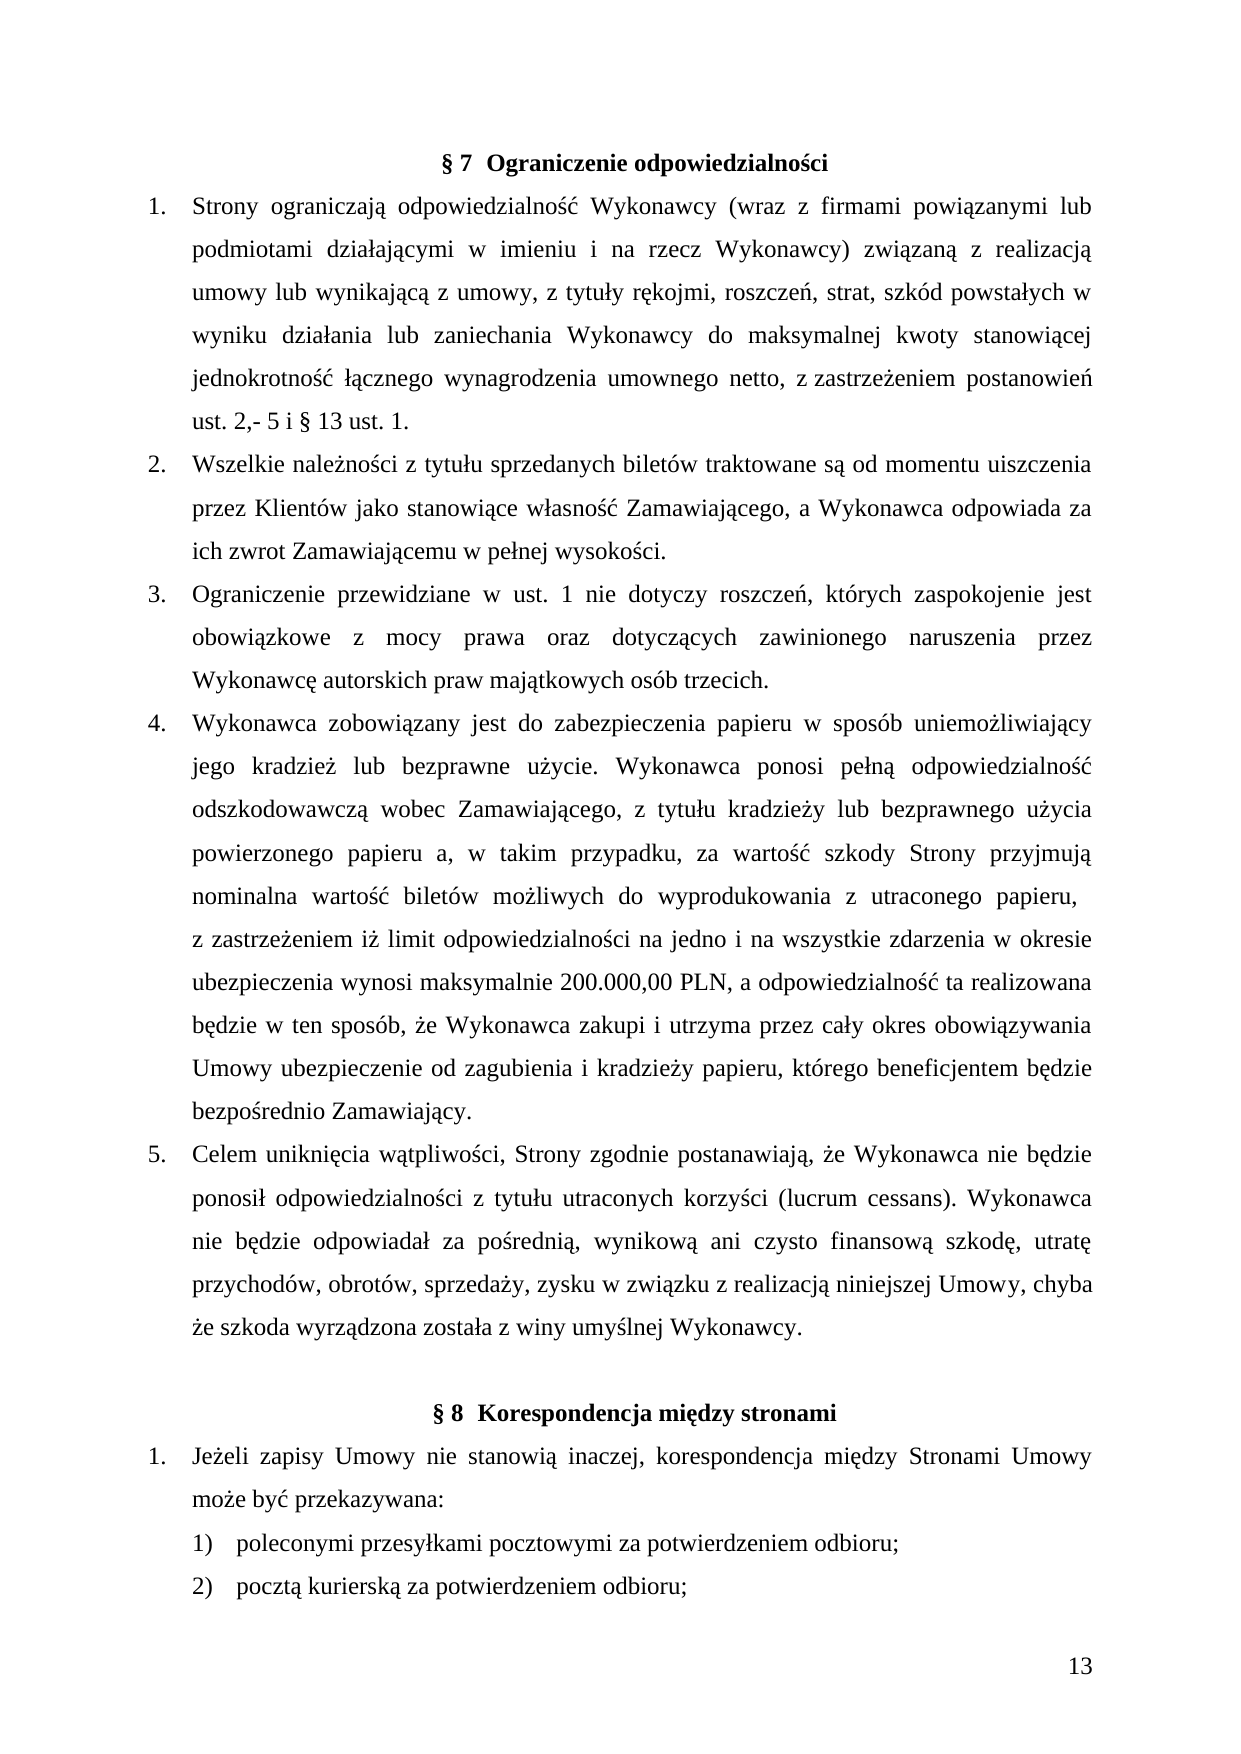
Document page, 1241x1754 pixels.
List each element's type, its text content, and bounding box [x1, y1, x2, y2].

list pocztą kurierską za potwierdzeniem odbioru; [192, 1571, 1093, 1599]
list Ograniczenie przewidziane w ust. 1 nie dotyczy roszczeń, których zaspokojenie jest obowiązkowe z mocy prawa oraz dotyczących zawinionego naruszenia przez Wykonawcę autorskich praw majątkowych osób trzecich. [148, 579, 1093, 694]
subtitle Korespondencja między stronami [148, 1398, 1093, 1427]
list Wykonawca zobowiązany jest do zabezpieczenia papieru w sposób uniemożliwiający jego kradzież lub bezprawne użycie. Wykonawca ponosi pełną odpowiedzialność odszkodowawczą wobec Zamawiającego, z tytułu kradzieży lub bezprawnego użycia powierzonego papieru a, w takim przypadku, za wartość szkody Strony przyjmują nominalna wartość biletów możliwych do wyprodukowania z utraconego papieru, z zastrzeżeniem iż limit odpowiedzialności na jedno i na wszystkie zdarzenia w okresie ubezpieczenia wynosi maksymalnie 200.000,00 PLN, a odpowiedzialność ta realizowana będzie w ten sposób, że Wykonawca zakupi i utrzyma przez cały okres obowiązywania Umowy ubezpieczenie od zagubienia i kradzieży papieru, którego beneficjentem będzie bezpośrednio Zamawiający. [148, 708, 1093, 1125]
list Celem uniknięcia wątpliwości, Strony zgodnie postanawiają, że Wykonawca nie będzie ponosił odpowiedzialności z tytułu utraconych korzyści (lucrum cessans). Wykonawca nie będzie odpowiadał za pośrednią, wynikową ani czysto finansową szkodę, utratę przychodów, obrotów, sprzedaży, zysku w związku z realizacją niniejszej Umowy, chyba że szkoda wyrządzona została z winy umyślnej Wykonawcy. [148, 1139, 1093, 1341]
list Wszelkie należności z tytułu sprzedanych biletów traktowane są od momentu uiszczenia przez Klientów jako stanowiące własność Zamawiającego, a Wykonawca odpowiada za ich zwrot Zamawiającemu w pełnej wysokości. [148, 449, 1093, 564]
list poleconymi przesyłkami pocztowymi za potwierdzeniem odbioru; [192, 1528, 1093, 1556]
subtitle Ograniczenie odpowiedzialności [148, 148, 1093, 176]
list Jeżeli zapisy Umowy nie stanowią inaczej, korespondencja między Stronami Umowy może być przekazywana: [148, 1441, 1093, 1513]
list Strony ograniczają odpowiedzialność Wykonawcy (wraz z firmami powiązanymi lub podmiotami działającymi w imieniu i na rzecz Wykonawcy) związaną z realizacją umowy lub wynikającą z umowy, z tytuły rękojmi, roszczeń, strat, szkód powstałych w wyniku działania lub zaniechania Wykonawcy do maksymalnej kwoty stanowiącej jednokrotność łącznego wynagrodzenia umownego netto, z zastrzeżeniem postanowień ust. 2,- 5 i § 13 ust. 1. [148, 191, 1093, 435]
